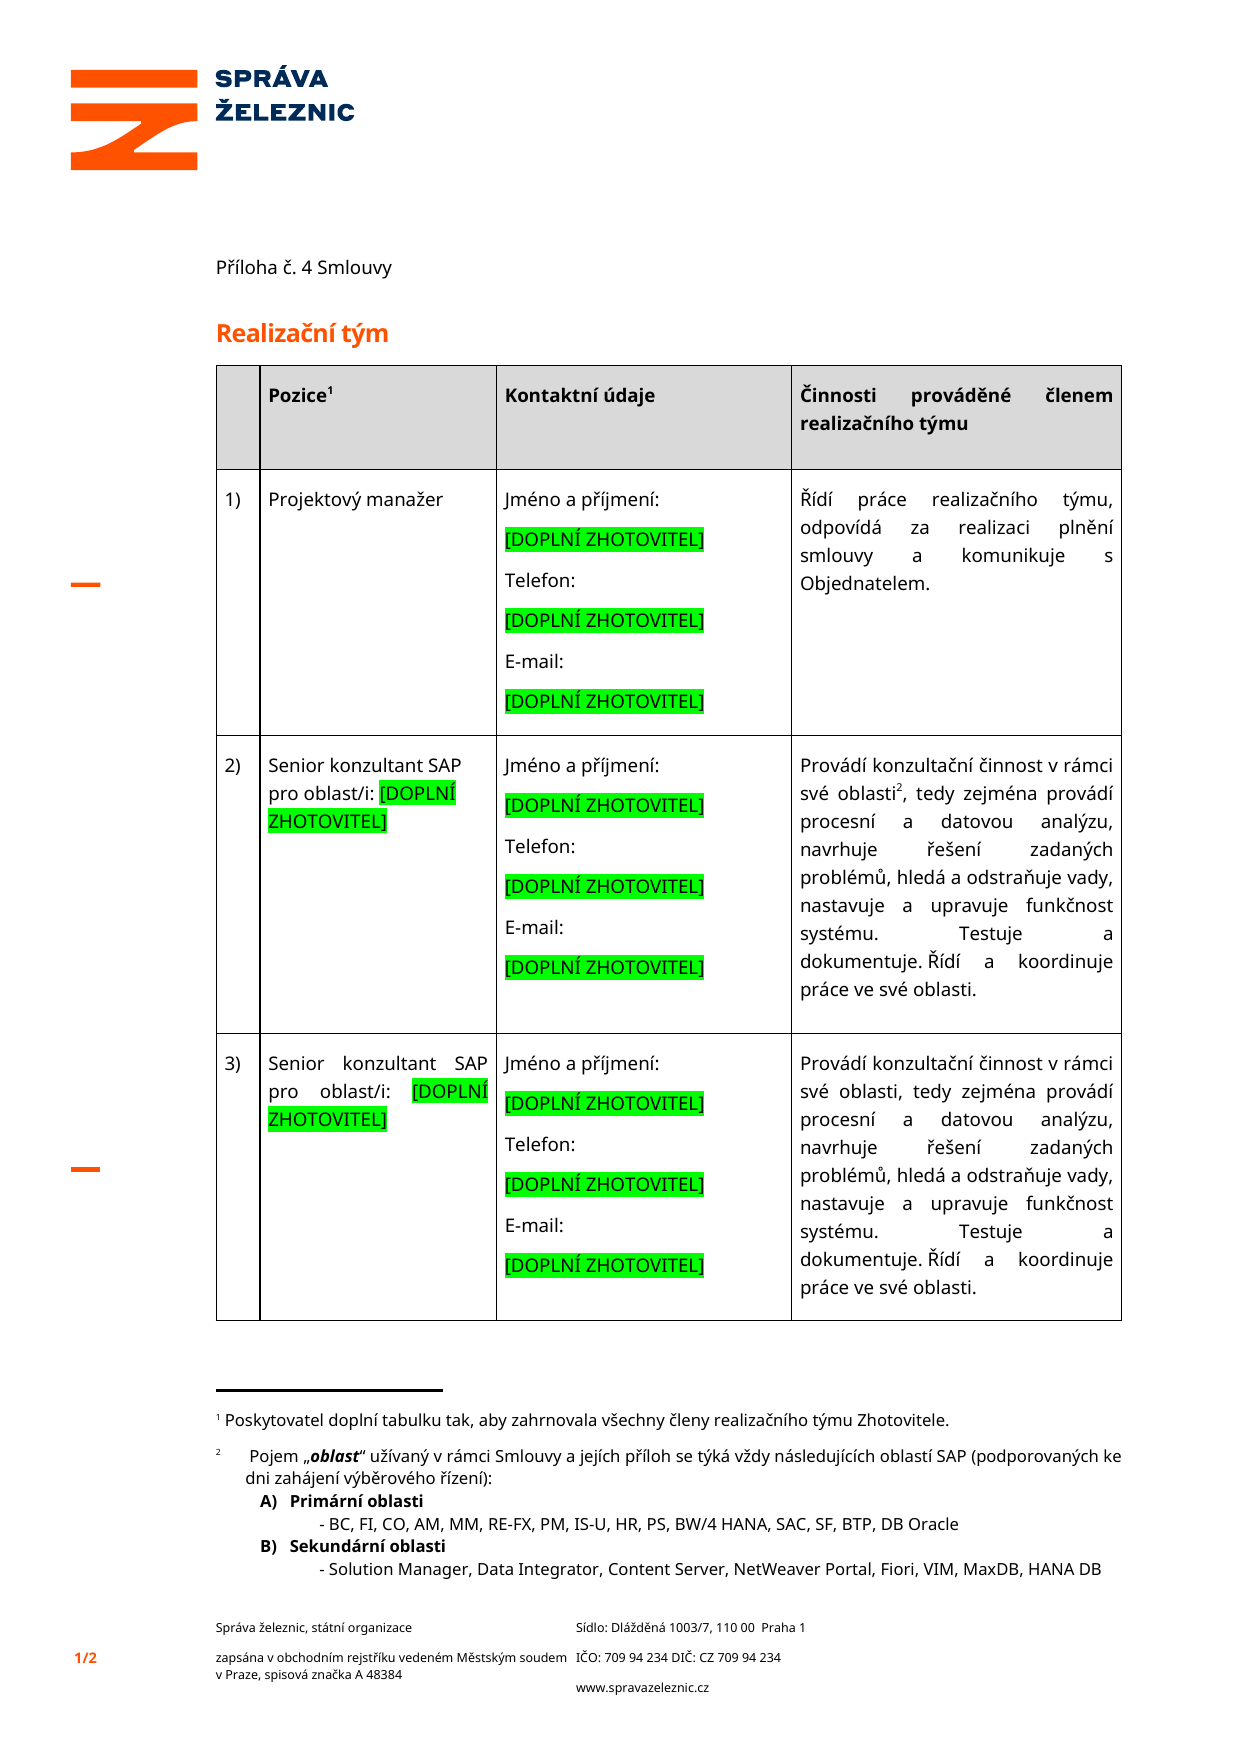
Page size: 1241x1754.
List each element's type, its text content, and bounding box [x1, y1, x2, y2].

table_header Pozice [261, 366, 496, 469]
table_cell Řídí práce realizačního týmu, odpovídá za realizaci plnění smlouvy a komunikuje s Objednatelem. [792, 470, 1121, 735]
table_cell Jméno a příjmení: [DOPLNÍ ZHOTOVITEL] Telefon: [DOPLNÍ ZHOTOVITEL] E-mail: [DOPLNÍ ZHOTOVITEL] [497, 736, 791, 1033]
table_cell Jméno a příjmení: [DOPLNÍ ZHOTOVITEL] Telefon: [DOPLNÍ ZHOTOVITEL] E-mail: [DOPLNÍ ZHOTOVITEL] [497, 470, 791, 735]
subtitle Realizační tým [216, 316, 1122, 349]
table_cell 2) [217, 736, 259, 1033]
table_cell 3) [217, 1034, 259, 1320]
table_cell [792, 1034, 1121, 1320]
table_header [217, 366, 259, 469]
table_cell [261, 1034, 496, 1320]
table_cell Projektový manažer [261, 470, 496, 735]
table_header Činnosti prováděné členem realizačního týmu [792, 366, 1121, 469]
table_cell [497, 1034, 791, 1320]
table_cell 1) [217, 470, 259, 735]
table_header Kontaktní údaje [497, 366, 791, 469]
table_cell Senior konzultant SAP pro oblast/i: [DOPLNÍ ZHOTOVITEL] [261, 736, 496, 1033]
text Příloha č. 4 Smlouvy [216, 254, 1122, 280]
